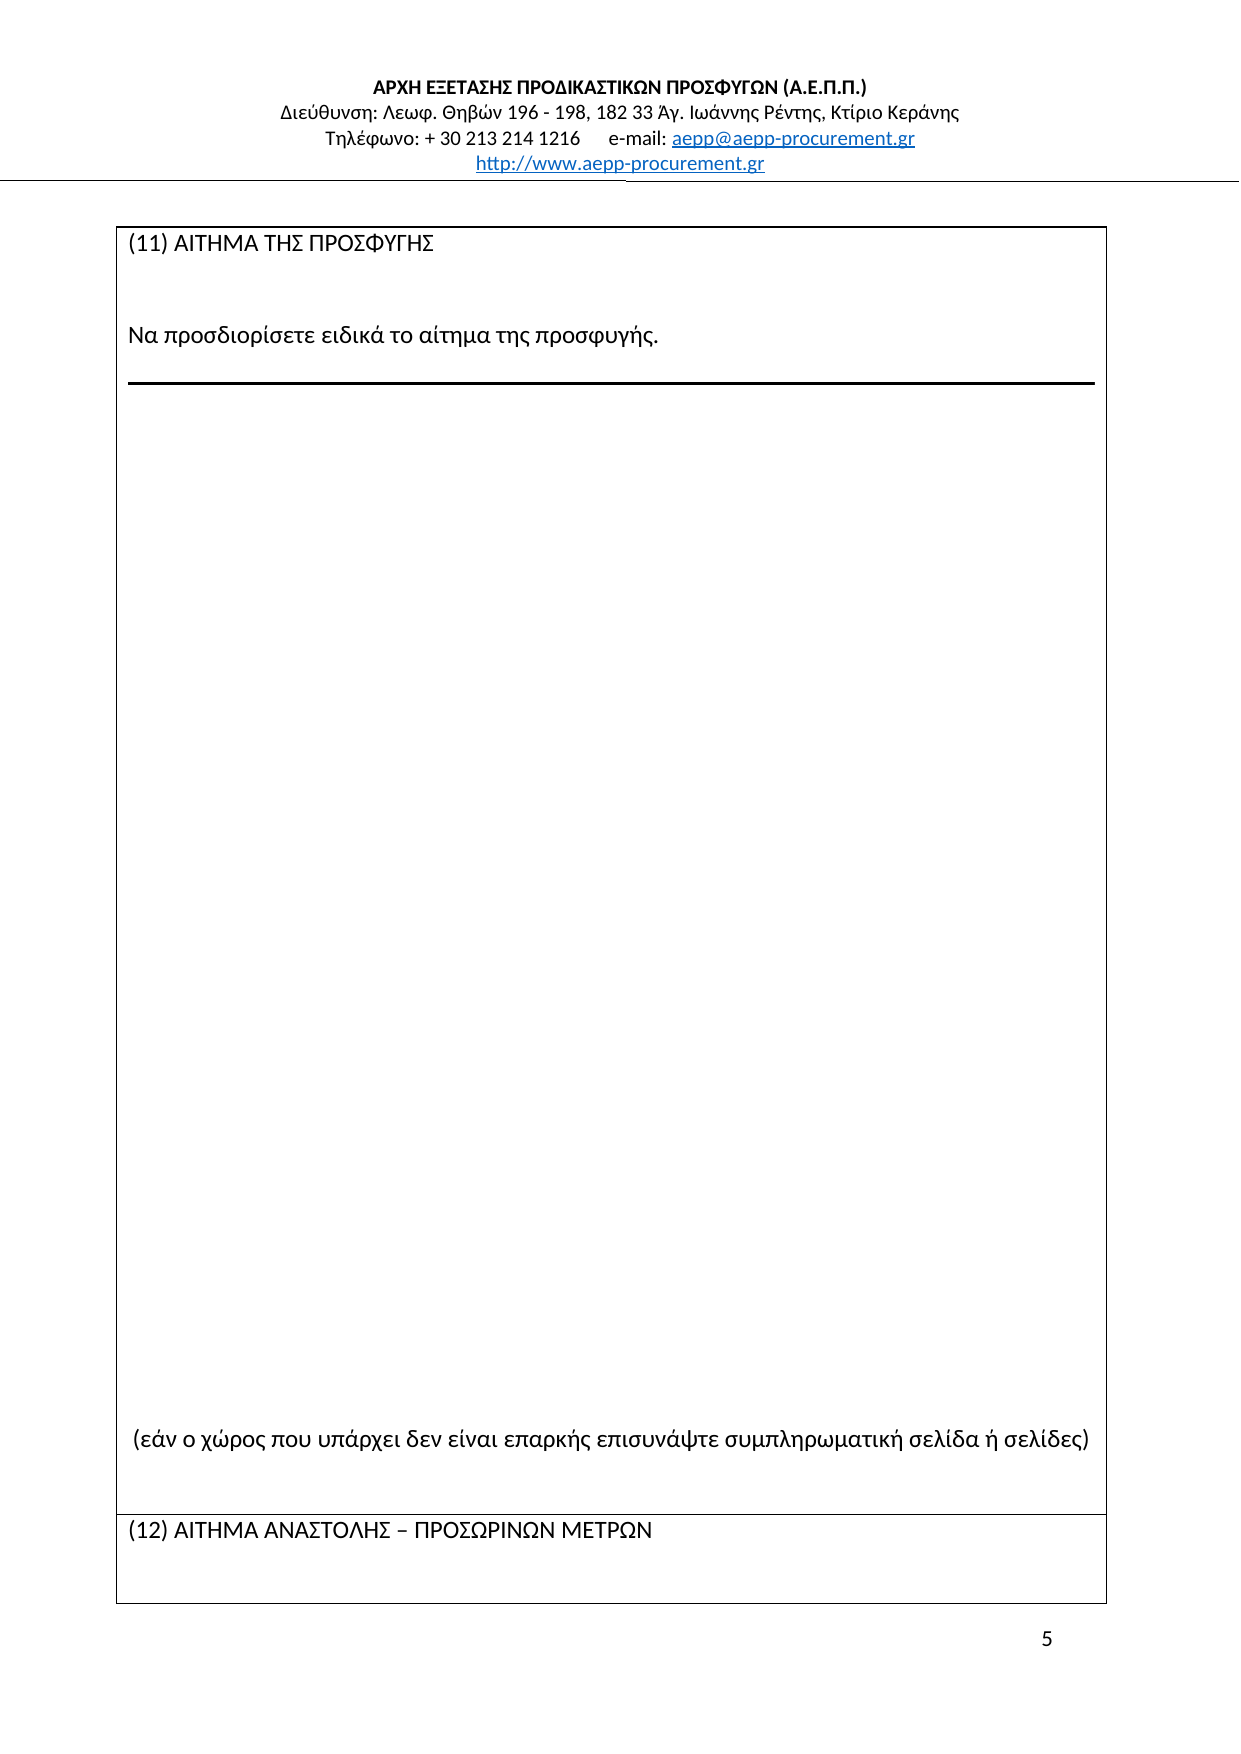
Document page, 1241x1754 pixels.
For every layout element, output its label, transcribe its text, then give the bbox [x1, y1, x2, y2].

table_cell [117, 1515, 1106, 1603]
table_cell (11) ΑΙΤΗΜΑ ΤΗΣ ΠΡΟΣΦΥΓΗΣ Να προσδιορίσετε ειδικά το αίτημα της προσφυγής. (εάν ο χώρος που υπάρχει δεν είναι επαρκής επισυνάψτε συμπληρωματική σελίδα ή σελίδες) [117, 228, 1106, 1513]
